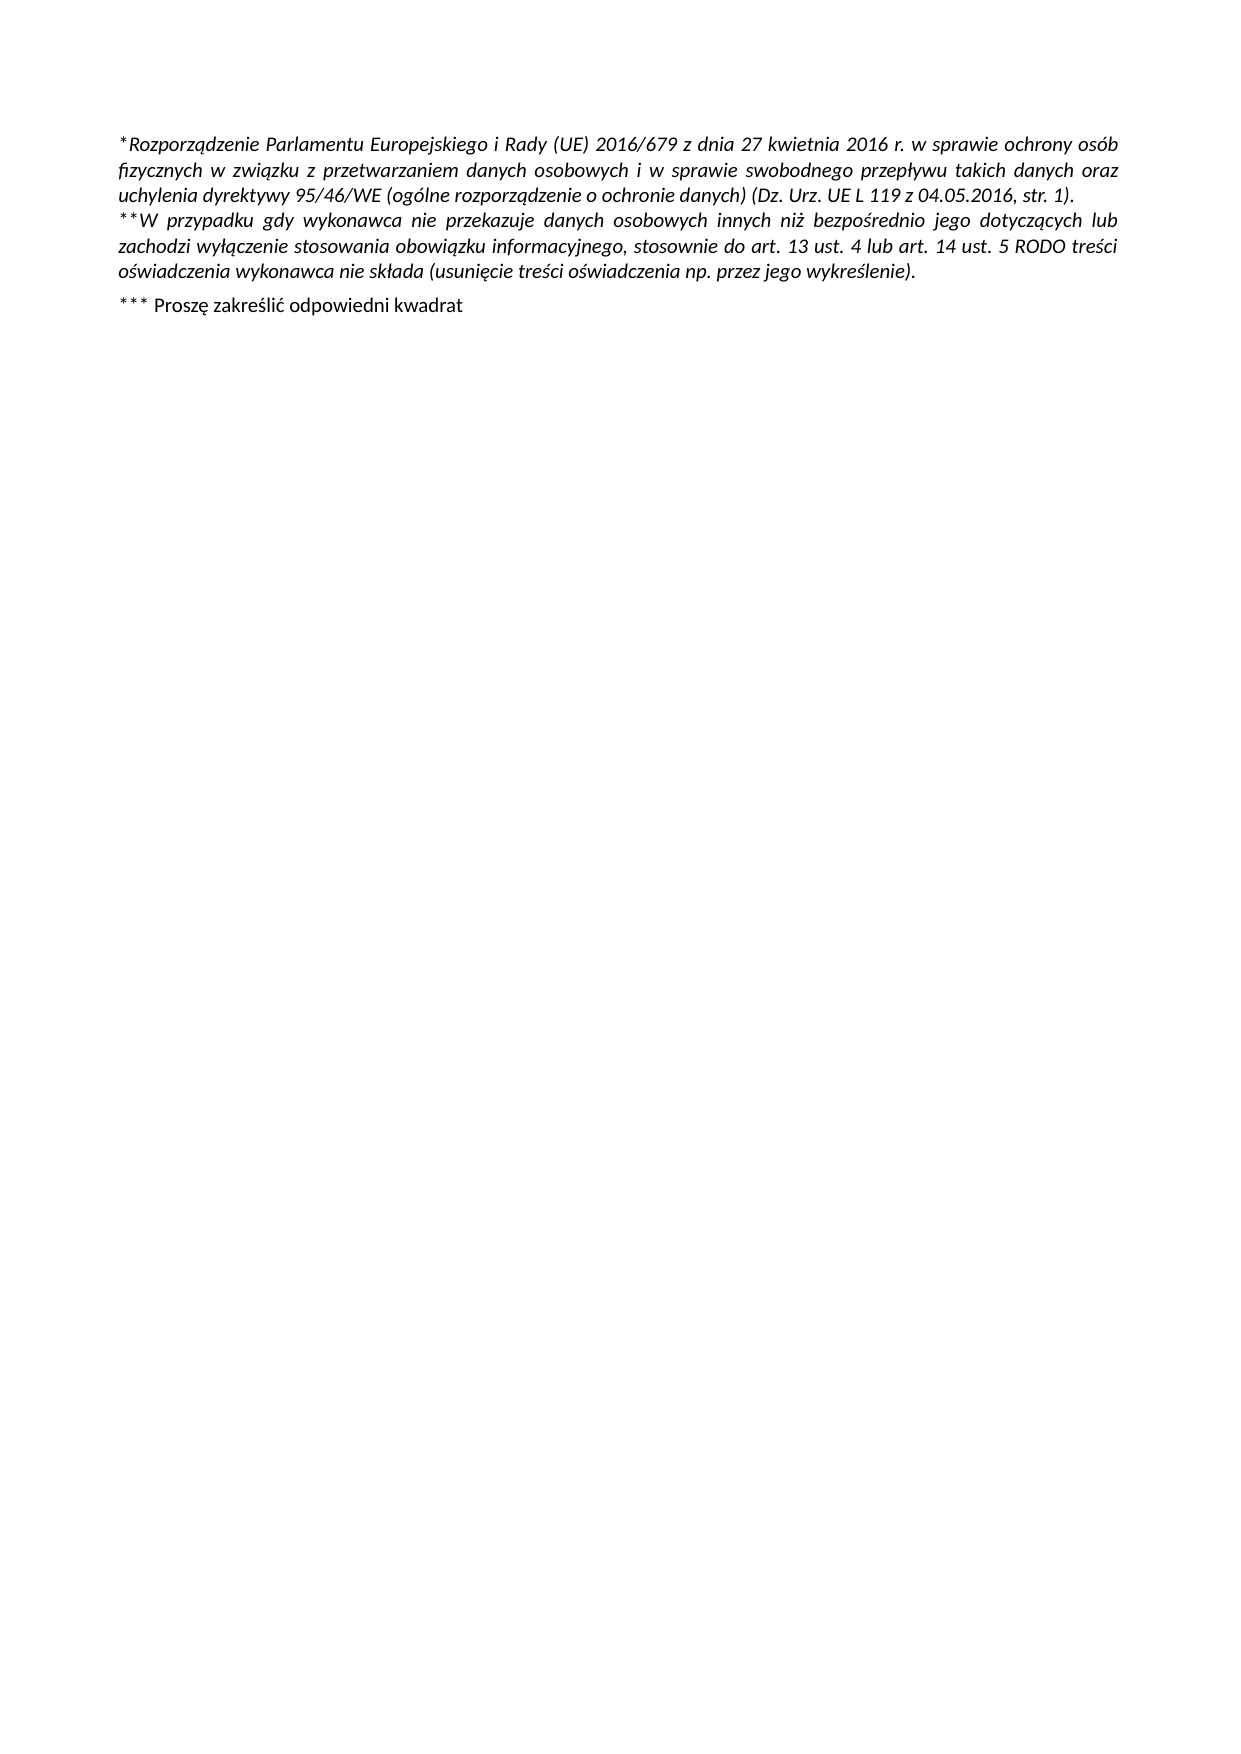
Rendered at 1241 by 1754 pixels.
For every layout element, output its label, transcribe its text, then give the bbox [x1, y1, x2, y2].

text *Rozporządzenie Parlamentu Europejskiego i Rady (UE) 2016/679 z dnia 27 kwietnia 2016 r. w sprawie ochrony osób fizycznych w związku z przetwarzaniem danych osobowych i w sprawie swobodnego przepływu takich danych oraz uchylenia dyrektywy 95/46/WE (ogólne rozporządzenie o ochronie danych) (Dz. Urz. UE L 119 z 04.05.2016, str. 1). [118, 131, 1122, 208]
text *** Proszę zakreślić odpowiedni kwadrat [118, 292, 1077, 318]
text **W przypadku gdy wykonawca nie przekazuje danych osobowych innych niż bezpośrednio jego dotyczących lub zachodzi wyłączenie stosowania obowiązku informacyjnego, stosownie do art. 13 ust. 4 lub art. 14 ust. 5 RODO treści oświadczenia wykonawca nie składa (usunięcie treści oświadczenia np. przez jego wykreślenie). [118, 208, 1122, 284]
